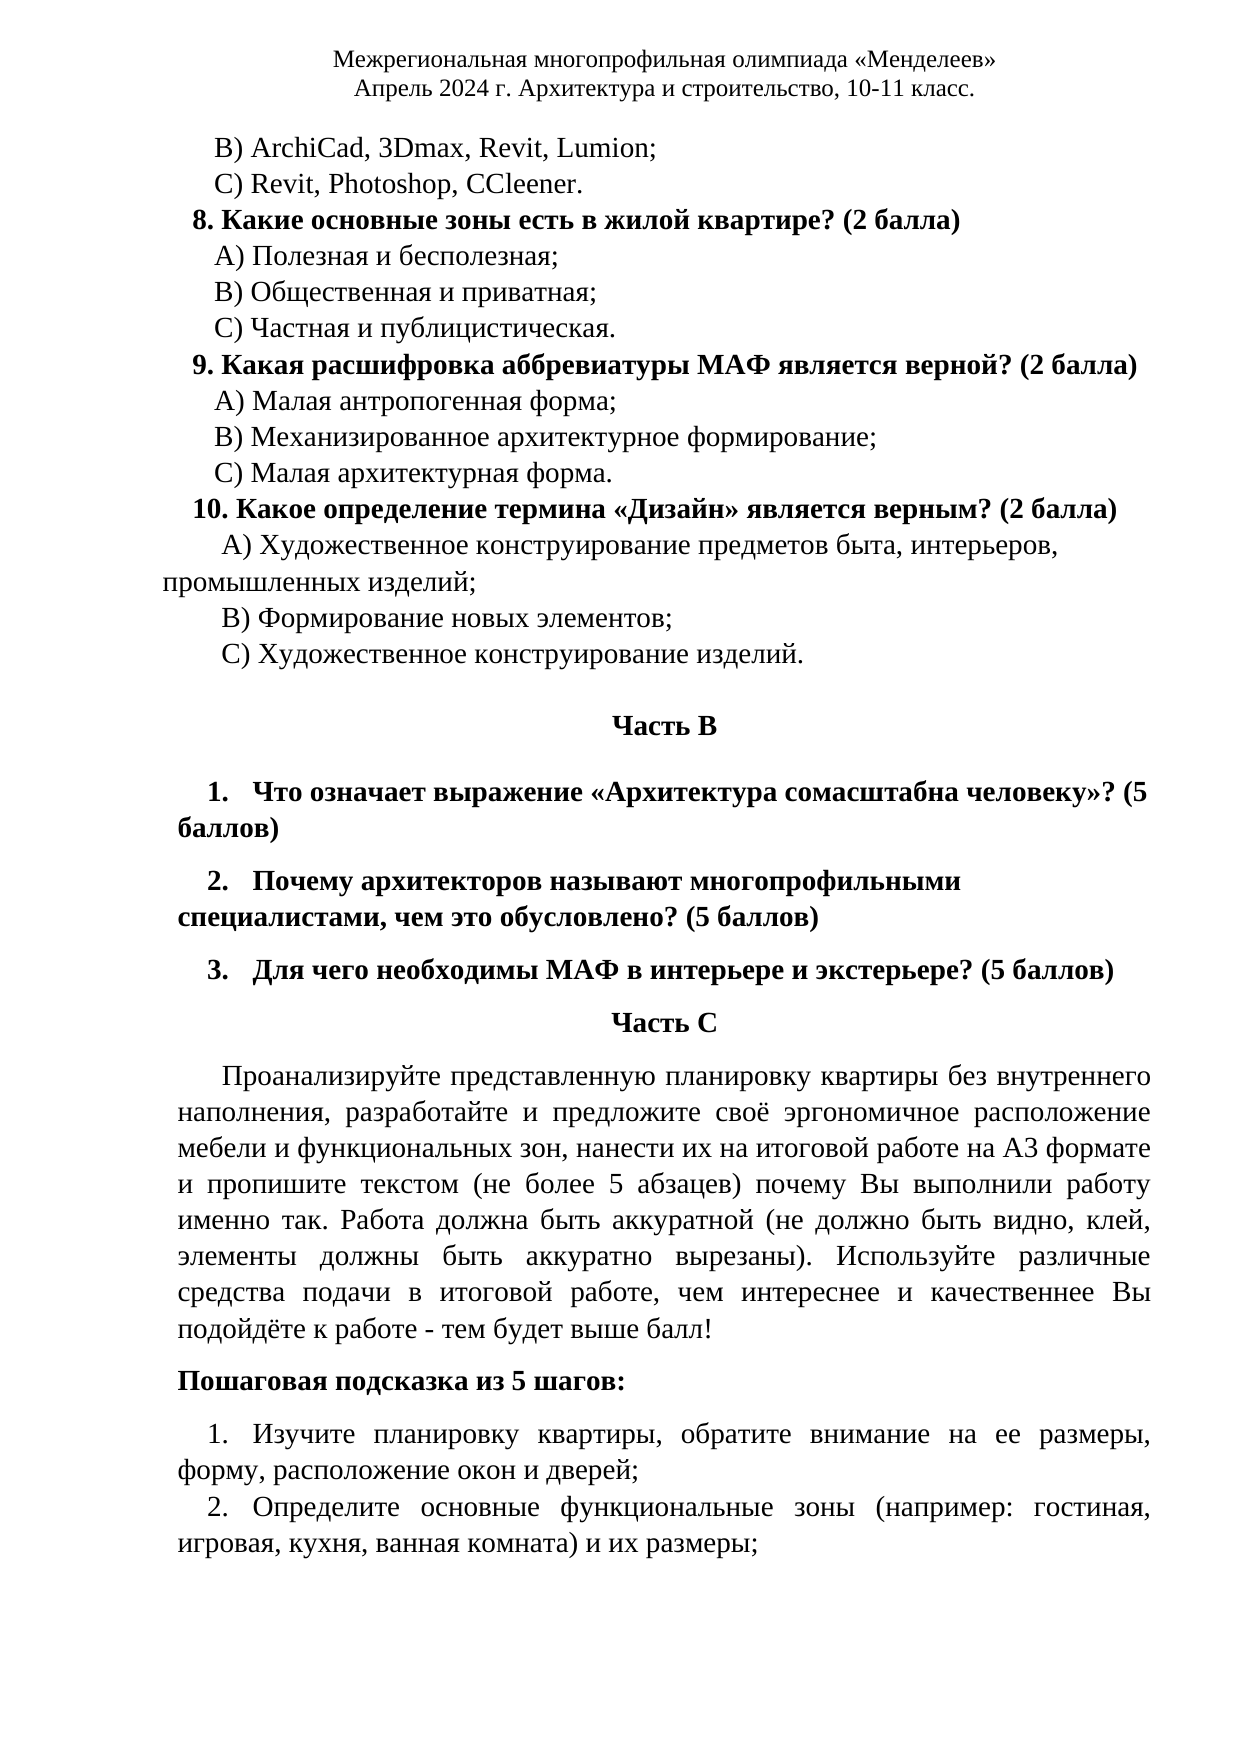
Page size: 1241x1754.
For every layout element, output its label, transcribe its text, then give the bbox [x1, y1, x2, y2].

text 8. Какие основные зоны есть в жилой квартире? (2 балла) [162, 202, 1152, 236]
text B) Механизированное архитектурное формирование; [162, 419, 1152, 453]
text C) Малая архитектурная форма. [162, 455, 1152, 489]
text 10. Какое определение термина «Дизайн» является верным? (2 балла) [162, 491, 1152, 525]
text C) Частная и публицистическая. [162, 311, 1152, 344]
text A) Малая антропогенная форма; [162, 383, 1152, 416]
text B) ArchiCad, 3Dmax, Revit, Lumion; [162, 130, 1152, 163]
list Что означает выражение «Архитектура сомасштабна человеку»? (5 баллов) [177, 774, 1152, 844]
text Пошаговая подсказка из 5 шагов: [177, 1363, 1152, 1397]
text C) Художественное конструирование изделий. [162, 636, 1152, 669]
text B) Формирование новых элементов; [162, 600, 1152, 633]
list Для чего необходимы МАФ в интерьере и экстерьере? (5 баллов) [177, 952, 1152, 986]
text A) Полезная и бесполезная; [162, 238, 1152, 272]
text B) Общественная и приватная; [162, 274, 1152, 308]
text A) Художественное конструирование предметов быта, интерьеров, промышленных изделий; [162, 527, 1152, 597]
text Часть В [177, 708, 1152, 772]
text 9. Какая расшифровка аббревиатуры МАФ является верной? (2 балла) [162, 347, 1152, 380]
list Изучите планировку квартиры, обратите внимание на ее размеры, форму, расположение окон и дверей; [177, 1416, 1152, 1486]
list Почему архитекторов называют многопрофильными специалистами, чем это обусловлено? (5 баллов) [177, 863, 1152, 933]
text C) Revit, Photoshop, ССleener. [162, 166, 1152, 199]
text Проанализируйте представленную планировку квартиры без внутреннего наполнения, разработайте и предложите своё эргономичное расположение мебели и функциональных зон, нанести их на итоговой работе на А3 формате и пропишите текстом (не более 5 абзацев) почему Вы выполнили работу именно так. Работа должна быть аккуратной (не должно быть видно, клей, элементы должны быть аккуратно вырезаны). Используйте различные средства подачи в итоговой работе, чем интереснее и качественнее Вы подойдёте к работе - тем будет выше балл! [177, 1058, 1152, 1344]
text Часть С [177, 1005, 1152, 1038]
list Определите основные функциональные зоны (например: гостиная, игровая, кухня, ванная комната) и их размеры; [177, 1489, 1152, 1558]
